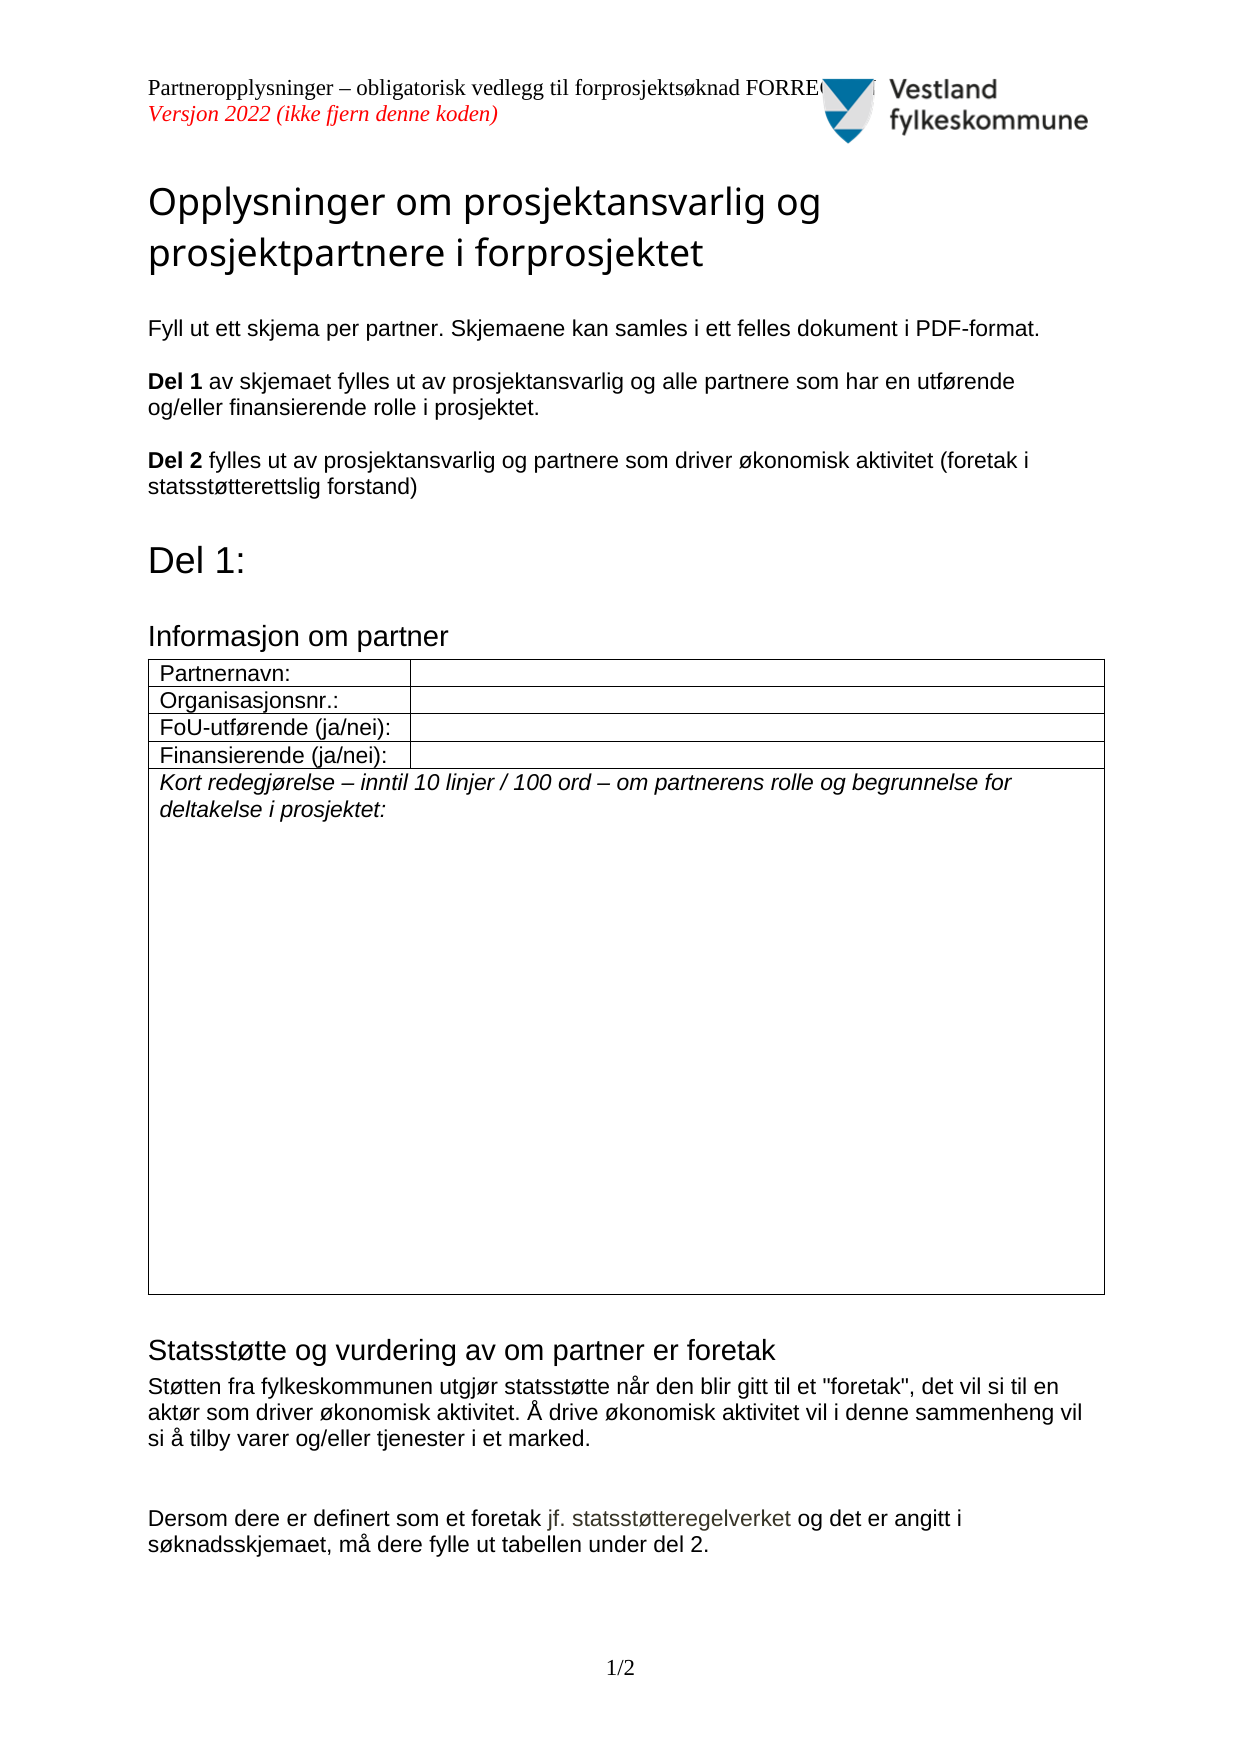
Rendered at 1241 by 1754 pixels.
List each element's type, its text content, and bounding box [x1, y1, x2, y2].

subtitle Del 1: [148, 538, 1093, 581]
text Del 1 av skjemaet fylles ut av prosjektansvarlig og alle partnere som har en utførende og/eller finansierende rolle i prosjektet. [148, 368, 1093, 421]
table_cell Kort redegjørelse – inntil 10 linjer / 100 ord – om partnerens rolle og begrunnelse for deltakelse i prosjektet: [149, 769, 1104, 1294]
text Støtten fra fylkeskommunen utgjør statsstøtte når den blir gitt til et "foretak", det vil si til en aktør som driver økonomisk aktivitet. Å drive økonomisk aktivitet vil i denne sammenheng vil si å tilby varer og/eller tjenester i et marked. [148, 1373, 1093, 1452]
table_header Partnernavn: [149, 660, 410, 686]
subtitle Statsstøtte og vurdering av om partner er foretak [148, 1333, 1093, 1366]
table_cell Organisasjonsnr.: [149, 687, 410, 713]
table_cell [411, 714, 1104, 741]
table_header [411, 660, 1104, 686]
table_cell [411, 742, 1104, 768]
picture [818, 75, 1090, 144]
table_cell Finansierende (ja/nei): [149, 742, 410, 768]
text Dersom dere er definert som et foretak jf. statsstøtteregelverket og det er angitt i søknadsskjemaet, må dere fylle ut tabellen under del 2. [148, 1504, 1093, 1557]
table_cell FoU-utførende (ja/nei): [149, 714, 410, 741]
table_cell [411, 687, 1104, 713]
subtitle Informasjon om partner [148, 619, 1093, 652]
subtitle Opplysninger om prosjektansvarlig og prosjektpartnere i forprosjektet [148, 176, 1093, 278]
text Del 2 fylles ut av prosjektansvarlig og partnere som driver økonomisk aktivitet (foretak i statsstøtterettslig forstand) [148, 447, 1093, 500]
text Fyll ut ett skjema per partner. Skjemaene kan samles i ett felles dokument i PDF-format. [148, 315, 1093, 342]
